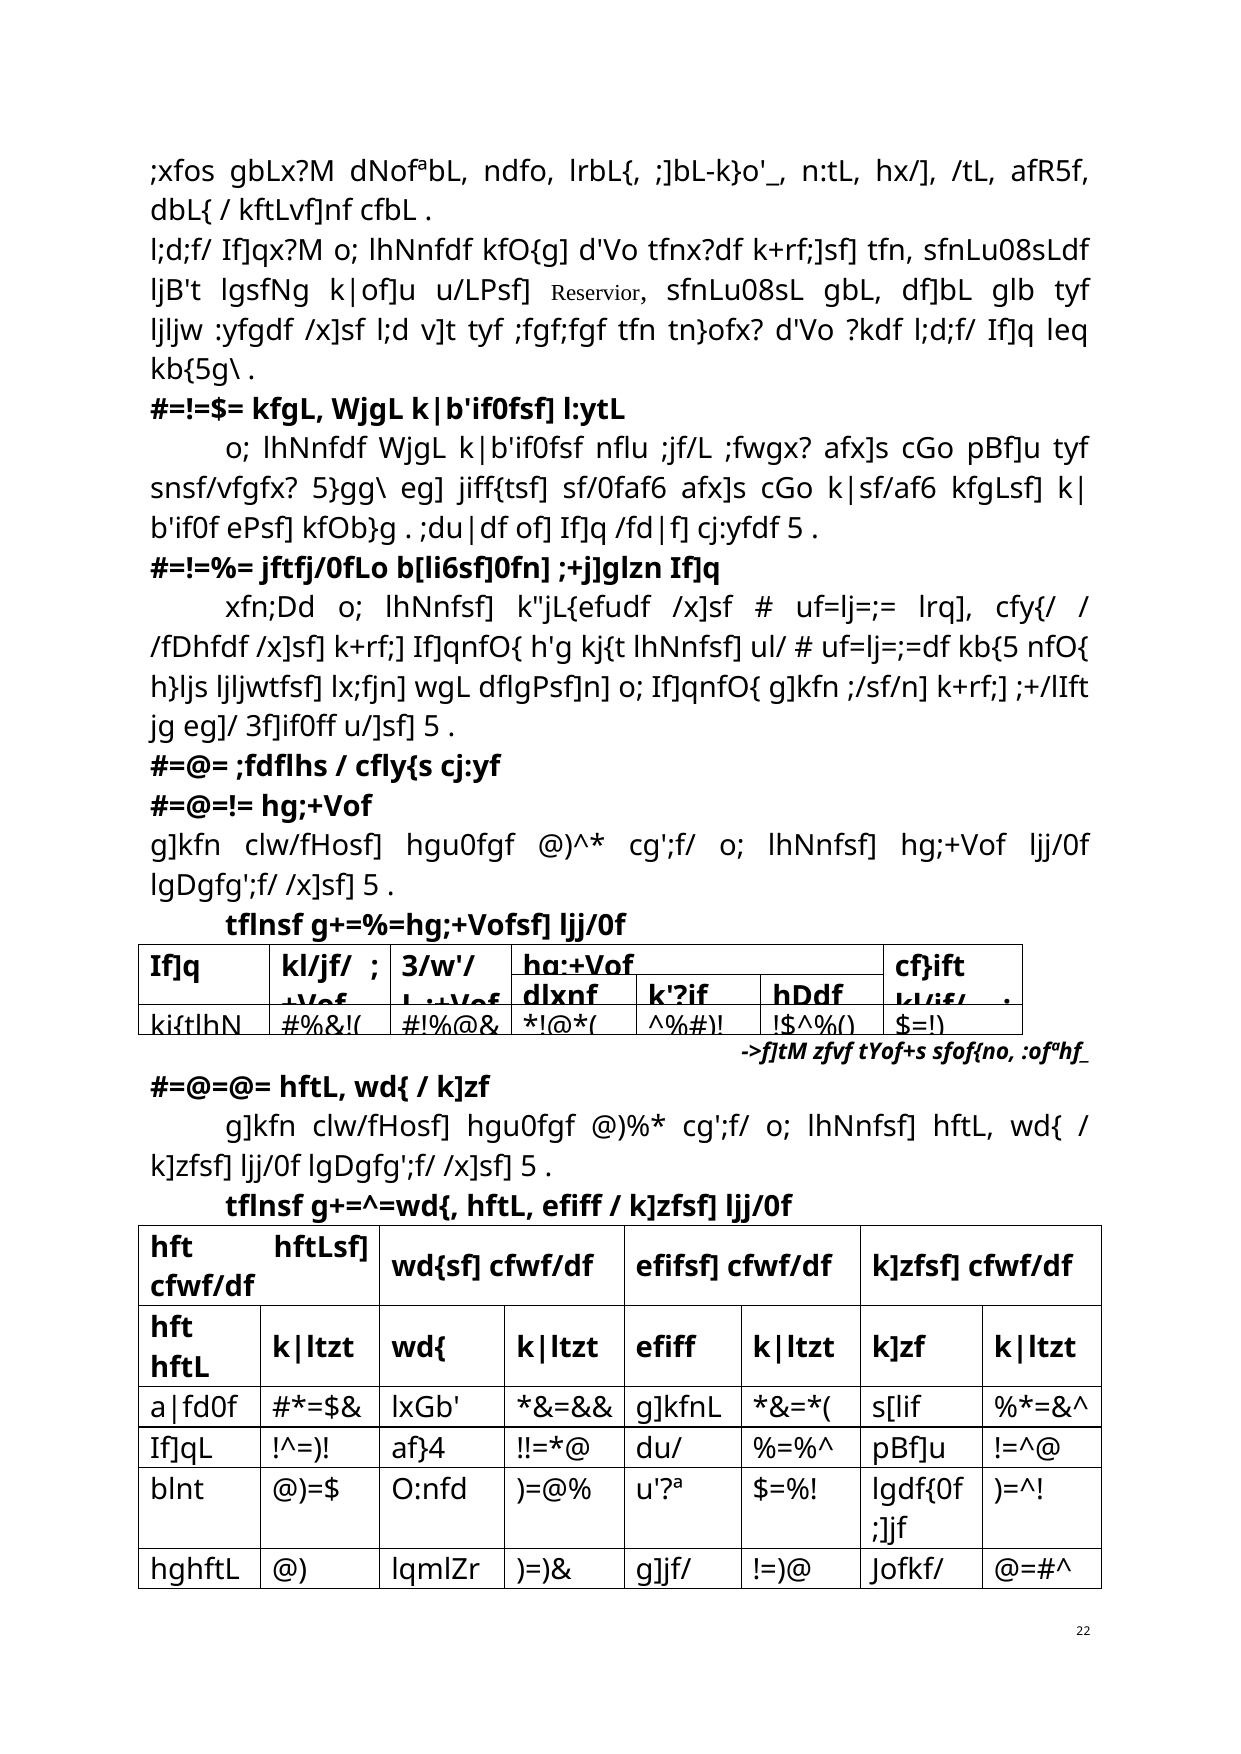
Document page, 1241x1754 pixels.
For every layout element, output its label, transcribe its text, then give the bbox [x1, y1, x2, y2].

text tflnsf g+=^=wd{, hftL, efiff / k]zfsf] ljj/0f [150, 1185, 1090, 1225]
table_cell wd{ [380, 1306, 504, 1386]
text ;xfos gbLx?M dNofªbL, ndfo, lrbL{, ;]bL-k}o'_, n:tL, hx/], /tL, afR5f, dbL{ / kftLvf]nf cfbL . [150, 150, 1090, 229]
text #=!=$= kfgL, WjgL k|b'if0fsf] l:ytL [150, 388, 1090, 428]
table_cell pBf]u [861, 1428, 982, 1467]
table_header kl/jf/ ;+Vof [270, 945, 390, 1004]
text #=@= ;fdflhs / cfly{s cj:yf [150, 745, 1090, 785]
table_cell af}4 [380, 1428, 504, 1467]
table_cell ^%#)! [637, 1005, 760, 1034]
table_header hg;+Vof [512, 945, 883, 974]
table_cell lgdf{0f ;]jf [861, 1468, 982, 1547]
table_cell k|ltzt [505, 1306, 624, 1386]
table_cell @)=$ [261, 1468, 379, 1547]
table_cell @) [261, 1549, 379, 1588]
table_cell !=^@ [983, 1428, 1101, 1467]
text #=@=@= hftL, wd{ / k]zf [150, 1066, 1090, 1106]
text xfn;Dd o; lhNnfsf] k"jL{efudf /x]sf # uf=lj=;= lrq], cfy{/ / /fDhfdf /x]sf] k+rf;] If]qnfO{ h'g kj{t lhNnfsf] ul/ # uf=lj=;=df kb{5 nfO{ h}ljs ljljwtfsf] lx;fjn] wgL dflgPsf]n] o; If]qnfO{ g]kfn ;/sf/n] k+rf;] ;+/lIft jg eg]/ 3f]if0ff u/]sf] 5 . [150, 587, 1090, 745]
table_cell lxGb' [380, 1387, 504, 1426]
table_header wd{sf] cfwf/df [380, 1226, 624, 1305]
table_cell %*=&^ [983, 1387, 1101, 1426]
text #=!=%= jftfj/0fLo b[li6sf]0fn] ;+j]glzn If]q [150, 547, 1090, 587]
table_cell g]kfnL [625, 1387, 741, 1426]
text g]kfn clw/fHosf] hgu0fgf @)^* cg';f/ o; lhNnfsf] hg;+Vof ljj/0f lgDgfg';f/ /x]sf] 5 . [150, 825, 1090, 904]
table_cell If]qL [139, 1428, 260, 1467]
table_cell )=^! [983, 1468, 1101, 1547]
table_cell efiff [625, 1306, 741, 1386]
table_cell $=!) [884, 1005, 1022, 1034]
table_cell #%&!( [270, 1005, 390, 1034]
table_cell g]jf/ [625, 1549, 741, 1588]
table_cell *&=*( [742, 1387, 860, 1426]
table_cell #*=$& [261, 1387, 379, 1426]
table_header 3/w'/L ;+Vof [391, 945, 511, 1004]
table_header efifsf] cfwf/df [625, 1226, 860, 1305]
table_cell *!@*( [512, 1005, 636, 1034]
table_cell k|ltzt [742, 1306, 860, 1386]
table_header k]zfsf] cfwf/df [861, 1226, 1101, 1305]
text tflnsf g+=%=hg;+Vofsf] ljj/0f [150, 904, 1090, 944]
table_cell s[lif [861, 1387, 982, 1426]
table_cell O:nfd [380, 1468, 504, 1547]
table_cell !=)@ [742, 1549, 860, 1588]
table_cell kj{tlhNnf [139, 1005, 269, 1034]
table_cell k'?if [637, 975, 760, 1004]
table_cell dlxnf [512, 975, 636, 1004]
text l;d;f/ If]qx?M o; lhNnfdf kfO{g] d'Vo tfnx?df k+rf;]sf] tfn, sfnLu08sLdf ljB't lgsfNg k|of]u u/LPsf] Reservior, sfnLu08sL gbL, df]bL glb tyf ljljw :yfgdf /x]sf l;d v]t tyf ;fgf;fgf tfn tn}ofx? d'Vo ?kdf l;d;f/ If]q leq kb{5g\ . [150, 229, 1090, 388]
text #=@=!= hg;+Vof [150, 785, 1090, 825]
table_header hft hftLsf] cfwf/df [139, 1226, 379, 1305]
table_cell Jofkf/ [861, 1549, 982, 1588]
table_cell )=)& [505, 1549, 624, 1588]
table_cell k]zf [861, 1306, 982, 1386]
table_cell a|fd0f [139, 1387, 260, 1426]
table_cell u'?ª [625, 1468, 741, 1547]
table_cell k|ltzt [261, 1306, 379, 1386]
text ->f]tM zfvf tYof+s sfof{no, :ofªhf_ [150, 1035, 1090, 1066]
text o; lhNnfdf WjgL k|b'if0fsf nflu ;jf/L ;fwgx? afx]s cGo pBf]u tyf snsf/vfgfx? 5}gg\ eg] jiff{tsf] sf/0faf6 afx]s cGo k|sf/af6 kfgLsf] k|b'if0f ePsf] kfOb}g . ;du|df of] If]q /fd|f] cj:yfdf 5 . [150, 428, 1090, 547]
table_cell blnt [139, 1468, 260, 1547]
table_cell k|ltzt [983, 1306, 1101, 1386]
table_cell #!%@& [391, 1005, 511, 1034]
table_header cf}ift kl/jf/ ;+Vof [884, 945, 1022, 1004]
table_cell !^=)! [261, 1428, 379, 1467]
table_cell hghftL [139, 1549, 260, 1588]
table_cell *&=&& [505, 1387, 624, 1426]
table_header If]q [139, 945, 269, 1004]
table_cell hft hftL [139, 1306, 260, 1386]
table_cell @=#^ [983, 1549, 1101, 1588]
table_cell lqmlZrog [380, 1549, 504, 1588]
table_cell $=%! [742, 1468, 860, 1547]
table_cell )=@% [505, 1468, 624, 1547]
text g]kfn clw/fHosf] hgu0fgf @)%* cg';f/ o; lhNnfsf] hftL, wd{ / k]zfsf] ljj/0f lgDgfg';f/ /x]sf] 5 . [150, 1106, 1090, 1185]
table_cell !!=*@ [505, 1428, 624, 1467]
table_cell du/ [625, 1428, 741, 1467]
table_cell %=%^ [742, 1428, 860, 1467]
table_cell !$^%() [761, 1005, 883, 1034]
table_cell hDdf [761, 975, 883, 1004]
